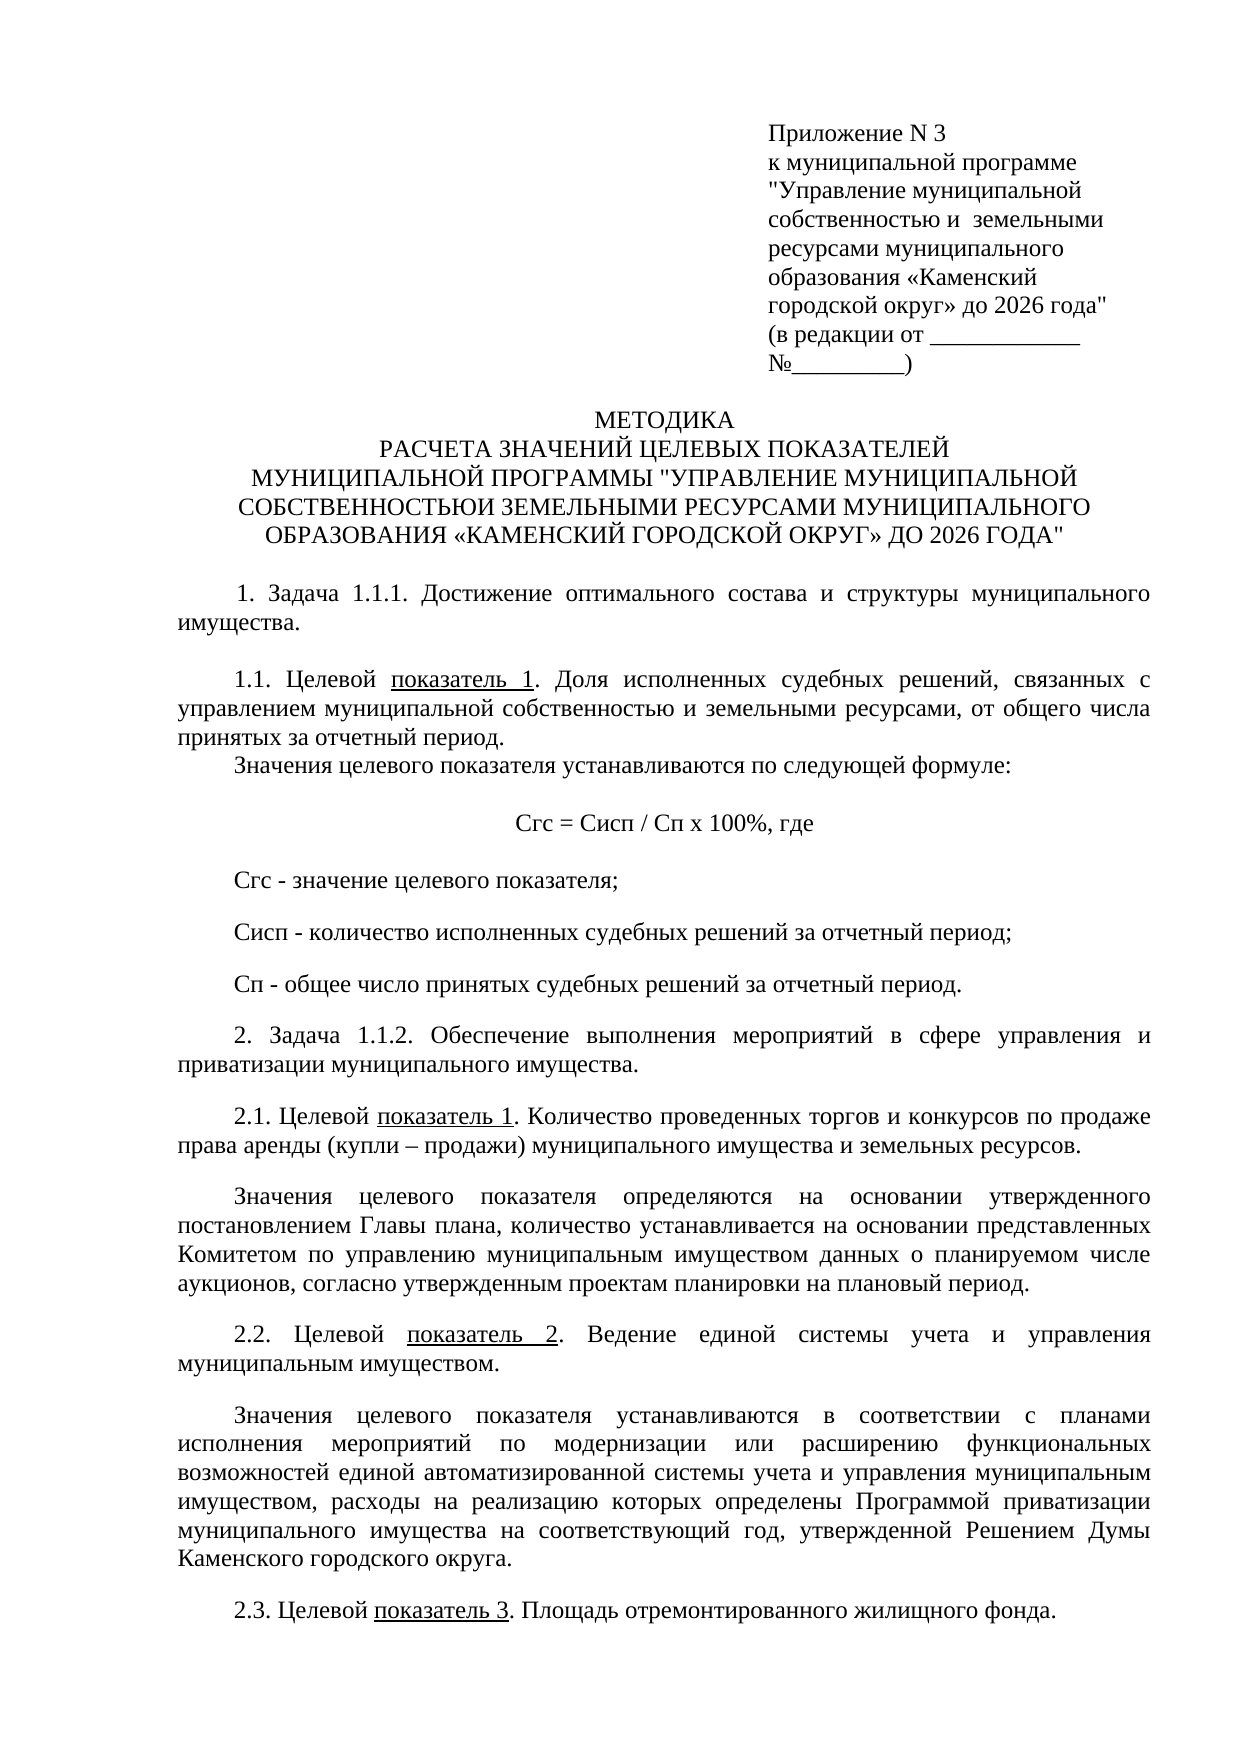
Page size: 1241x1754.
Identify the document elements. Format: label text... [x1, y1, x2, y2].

text МУНИЦИПАЛЬНОЙ ПРОГРАММЫ "УПРАВЛЕНИЕ МУНИЦИПАЛЬНОЙ СОБСТВЕННОСТЬЮИ ЗЕМЕЛЬНЫМИ РЕСУРСАМИ МУНИЦИПАЛЬНОГО ОБРАЗОВАНИЯ «КАМЕНСКИЙ ГОРОДСКОЙ ОКРУГ» ДО 2026 ГОДА" [177, 463, 1152, 549]
text Сгс = Сисп / Сп x 100%, где [177, 808, 1152, 837]
text РАСЧЕТА ЗНАЧЕНИЙ ЦЕЛЕВЫХ ПОКАЗАТЕЛЕЙ [177, 434, 1152, 463]
text Значения целевого показателя устанавливаются в соответствии с планами исполнения мероприятий по модернизации или расширению функциональных возможностей единой автоматизированной системы учета и управления муниципальным имуществом, расходы на реализацию которых определены Программой приватизации муниципального имущества на соответствующий год, утвержденной Решением Думы Каменского городского округа. [177, 1400, 1152, 1572]
text 2.2. Целевой показатель 2. Ведение единой системы учета и управления муниципальным имуществом. [177, 1319, 1152, 1377]
text Приложение N 3 [768, 118, 1152, 147]
text Сгс - значение целевого показателя; [177, 866, 1152, 894]
text Значения целевого показателя устанавливаются по следующей формуле: [177, 751, 1152, 779]
text 1. Задача 1.1.1. Достижение оптимального состава и структуры муниципального имущества. [177, 578, 1152, 636]
text 2.1. Целевой показатель 1. Количество проведенных торгов и конкурсов по продаже права аренды (купли – продажи) муниципального имущества и земельных ресурсов. [177, 1101, 1152, 1158]
text к муниципальной программе "Управление муниципальной собственностью и земельными ресурсами муниципального образования «Каменский городской округ» до 2026 года" [768, 147, 1152, 319]
text Значения целевого показателя определяются на основании утвержденного постановлением Главы плана, количество устанавливается на основании представленных Комитетом по управлению муниципальным имуществом данных о планируемом числе аукционов, согласно утвержденным проектам планировки на плановый период. [177, 1181, 1152, 1296]
text 2. Задача 1.1.2. Обеспечение выполнения мероприятий в сфере управления и приватизации муниципального имущества. [177, 1021, 1152, 1078]
text МЕТОДИКА [177, 406, 1152, 434]
text 1.1. Целевой показатель 1. Доля исполненных судебных решений, связанных с управлением муниципальной собственностью и земельными ресурсами, от общего числа принятых за отчетный период. [177, 664, 1152, 751]
text 2.3. Целевой показатель 3. Площадь отремонтированного жилищного фонда. [177, 1595, 1152, 1624]
text (в редакции от ____________ №_________) [768, 319, 1152, 377]
text Сисп - количество исполненных судебных решений за отчетный период; [177, 917, 1152, 946]
text Сп - общее число принятых судебных решений за отчетный период. [177, 969, 1152, 998]
